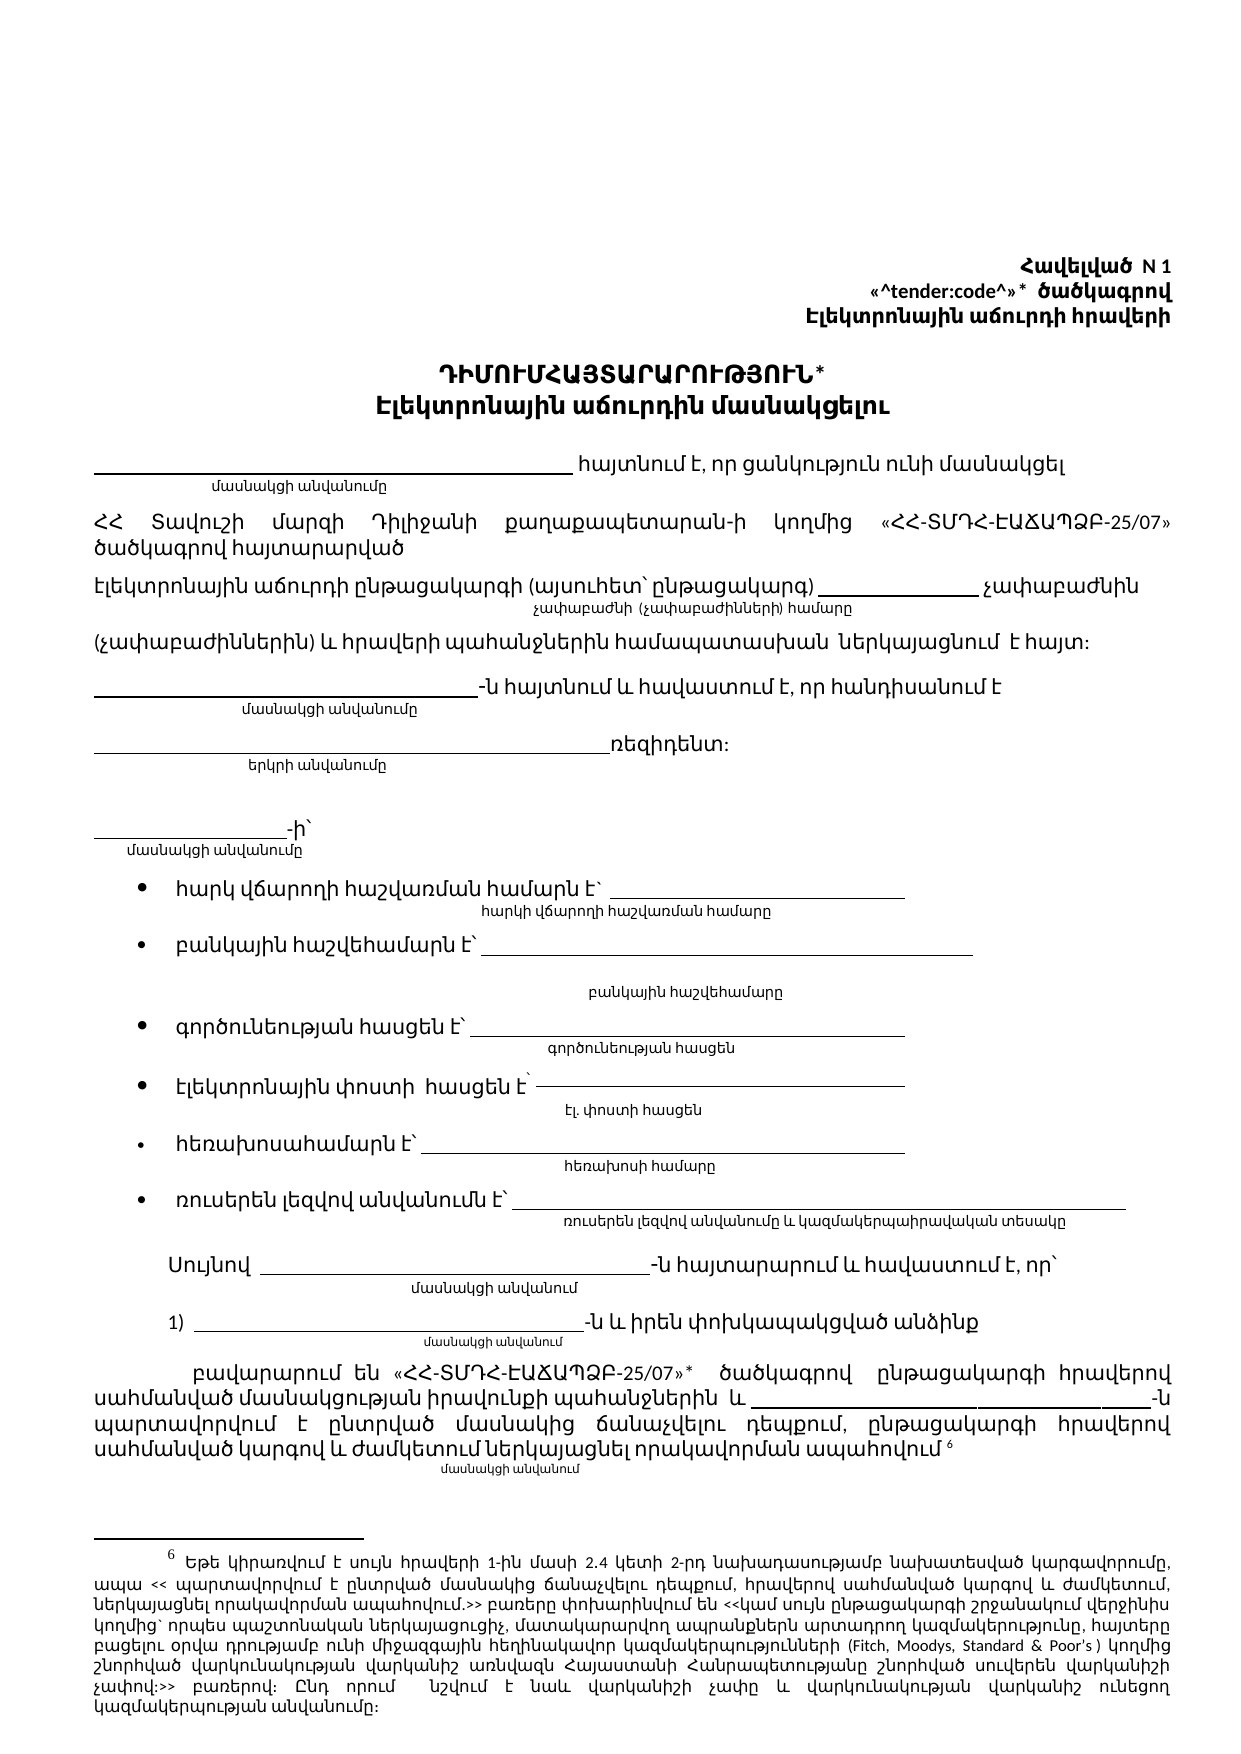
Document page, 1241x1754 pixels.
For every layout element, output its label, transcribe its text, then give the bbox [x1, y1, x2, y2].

list ռուսերեն լեզվով անվանումն է՝ [138, 1187, 1171, 1213]
text Սույնով -ն հայտարարում և հավաստում է, որ՝ [94, 1248, 1171, 1279]
text ռեզիդենտ: [94, 731, 1171, 756]
text ԴԻՄՈՒՄՀԱՅՏԱՐԱՐՈՒԹՅՈՒՆ* [94, 360, 1171, 390]
list գործունեության հասցեն է՝ [138, 1014, 1171, 1040]
list բանկային հաշվեհամարն է՝ [138, 933, 1171, 983]
subtitle Էլեկտրոնային աճուրդին մասնակցելու [94, 390, 1171, 421]
text 1) -ն և իրեն փոխկապակցված անձինք [94, 1309, 1171, 1335]
text գործունեության հասցեն [94, 1040, 1171, 1070]
text հարկի վճարողի հաշվառման համարը [94, 902, 1171, 933]
text մասնակցի անվանումը [94, 477, 1171, 507]
text Էլեկտրոնային աճուրդի հրավերի [94, 304, 1171, 329]
text մասնակցի անվանումը [94, 701, 1171, 731]
text Հավելված N 1 [94, 253, 1171, 278]
text հեռախոսի համարը [462, 1157, 1171, 1187]
text բանկային հաշվեհամարը [94, 983, 1171, 1014]
text մասնակցի անվանում [94, 1462, 1171, 1487]
list հարկ վճարողի հաշվառման համարն է` [138, 872, 1171, 902]
text երկրի անվանումը [94, 756, 1171, 787]
text մասնակցի անվանումը [94, 841, 1171, 872]
text էլ. փոստի հասցեն [94, 1101, 1171, 1131]
list հեռախոսահամարն է՝ [138, 1131, 1171, 1157]
text մասնակցի անվանում [94, 1335, 1171, 1360]
text ՀՀ Տավուշի մարզի Դիլիջանի քաղաքապետարան -ի կողմից «ՀՀ-ՏՄԴՀ-ԷԱՃԱՊՁԲ-25/07» ծածկագրով հայտարարված [94, 507, 1171, 561]
text (չափաբաժիններին) և հրավերի պահանջներին համապատասխան ներկայացնում է հայտ: [94, 629, 1171, 655]
text հայտնում է, որ ցանկություն ունի մասնակցել [94, 451, 1171, 477]
text բավարարում են «ՀՀ-ՏՄԴՀ-ԷԱՃԱՊՁԲ-25/07»* ծածկագրով ընթացակարգի հրավերով սահմանված մասնակցության իրավունքի պահանջներին և -ն պարտավորվում է ընտրված մասնակից ճանաչվելու դեպքում, ընթացակարգի հրավերով սահմանված կարգով և ժամկետում ներկայացնել որակավորման ապահովում [94, 1360, 1171, 1462]
list էլեկտրոնային փոստի հասցեն է՝ [138, 1070, 1171, 1101]
text ռուսերեն լեզվով անվանումը և կազմակերպաիրավական տեսակը [94, 1213, 1171, 1243]
text «^tender:code^»* ծածկագրով [94, 278, 1171, 304]
text էլեկտրոնային աճուրդի ընթացակարգի (այսուհետ՝ ընթացակարգ) չափաբաժնին [94, 573, 1171, 599]
text մասնակցի անվանում [94, 1279, 1171, 1309]
text -ի՝ [94, 816, 1171, 841]
text չափաբաժնի (չափաբաժինների) համարը [94, 599, 1171, 629]
text -ն հայտնում և հավաստում է, որ հանդիսանում է [94, 670, 1171, 701]
